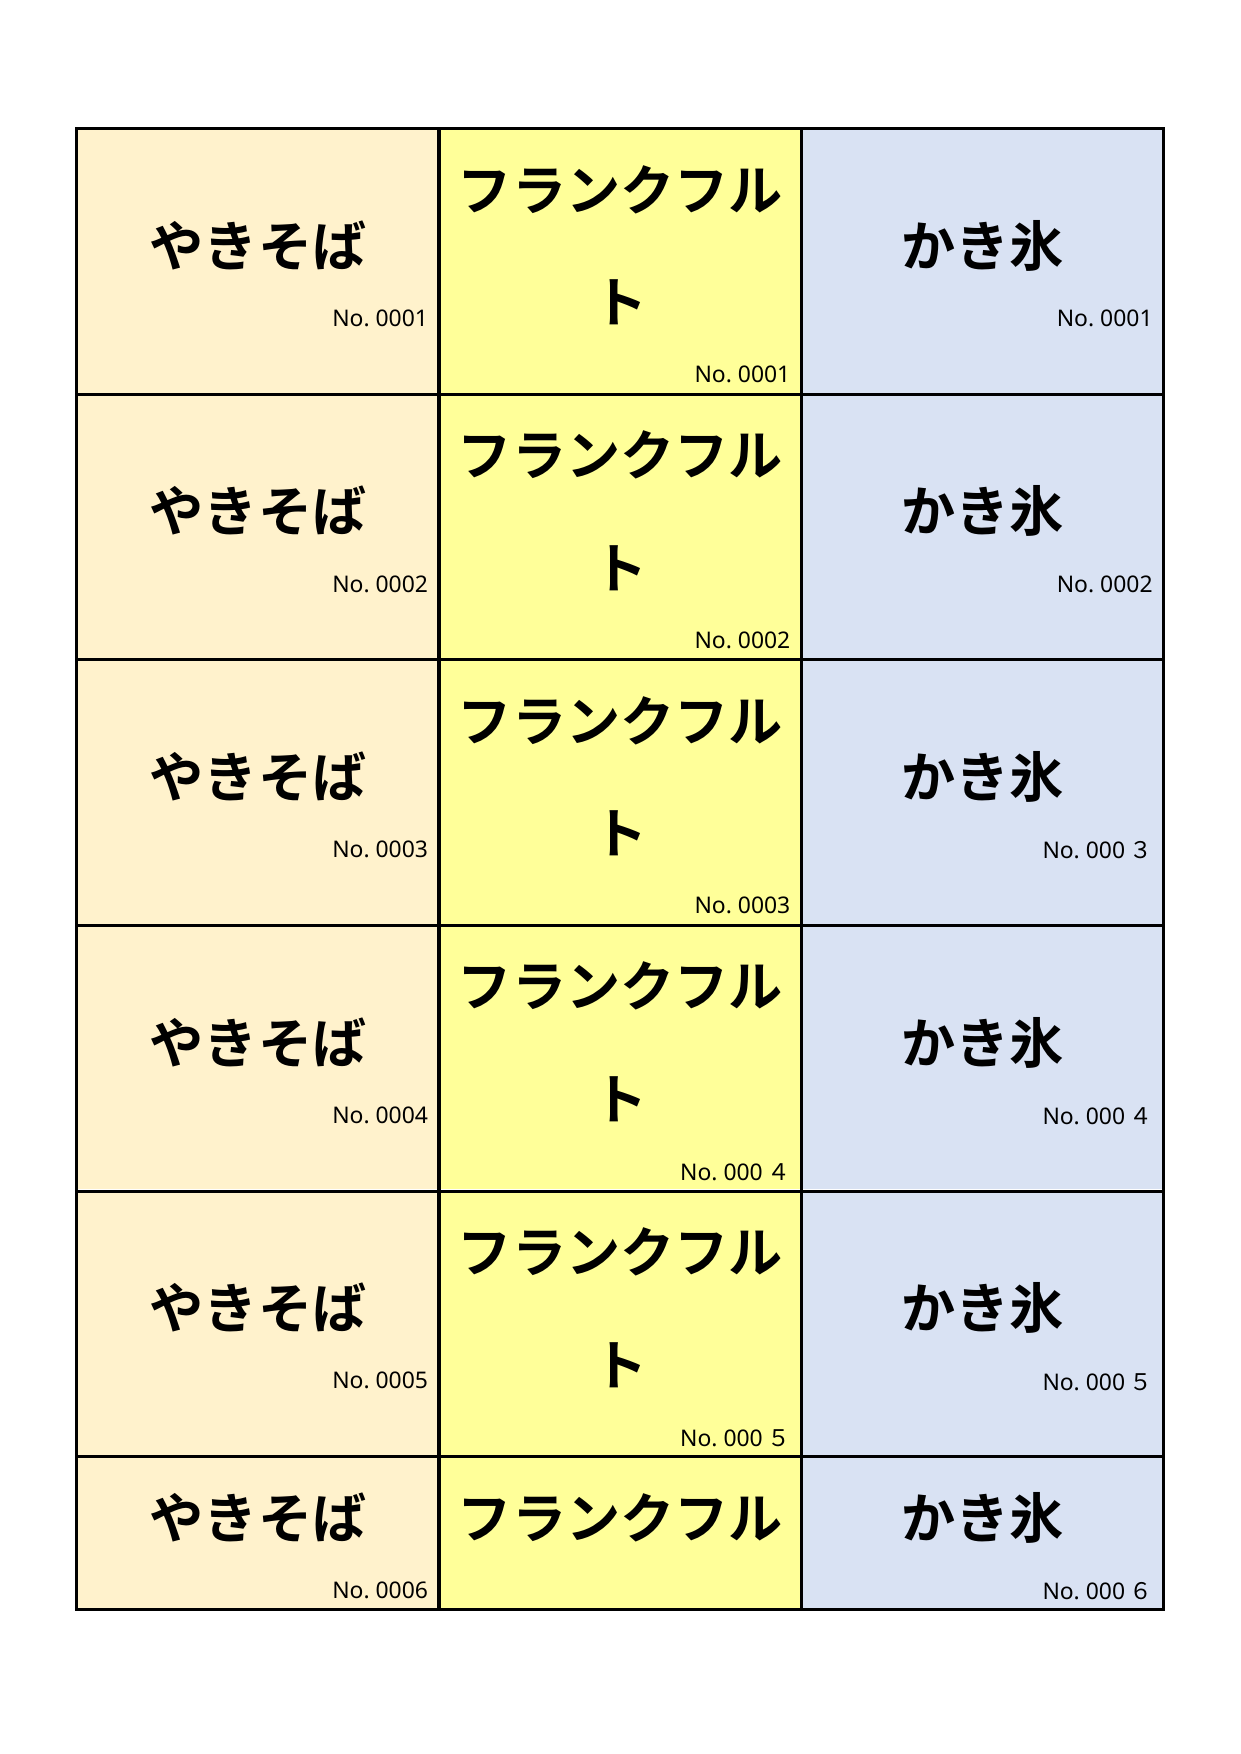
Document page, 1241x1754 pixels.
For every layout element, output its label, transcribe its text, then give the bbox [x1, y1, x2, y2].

table_cell かき氷 No. 000６ [803, 1458, 1162, 1608]
table_cell フランクフルト No. 0003 [441, 661, 800, 924]
table_cell フランクフルト No. 000５ [441, 1193, 800, 1455]
table_cell かき氷 No. 0002 [803, 396, 1162, 658]
table_header かき氷 No. 0001 [803, 130, 1162, 393]
table_cell フランクフルト No. 000６ [441, 1458, 800, 1608]
table_cell フランクフルト No. 000４ [441, 927, 800, 1189]
table_cell やきそば No. 0004 [78, 927, 437, 1189]
table_header やきそば No. 0001 [78, 130, 437, 393]
table_cell やきそば No. 0002 [78, 396, 437, 658]
table_cell かき氷 No. 000３ [803, 661, 1162, 924]
table_cell かき氷 No. 000５ [803, 1193, 1162, 1455]
table_header フランクフルト No. 0001 [441, 130, 800, 393]
table_cell やきそば No. 0005 [78, 1193, 437, 1455]
table_cell やきそば No. 0003 [78, 661, 437, 924]
table_cell かき氷 No. 000４ [803, 927, 1162, 1189]
table_cell やきそば No. 0006 [78, 1458, 437, 1608]
table_cell フランクフルト No. 0002 [441, 396, 800, 658]
